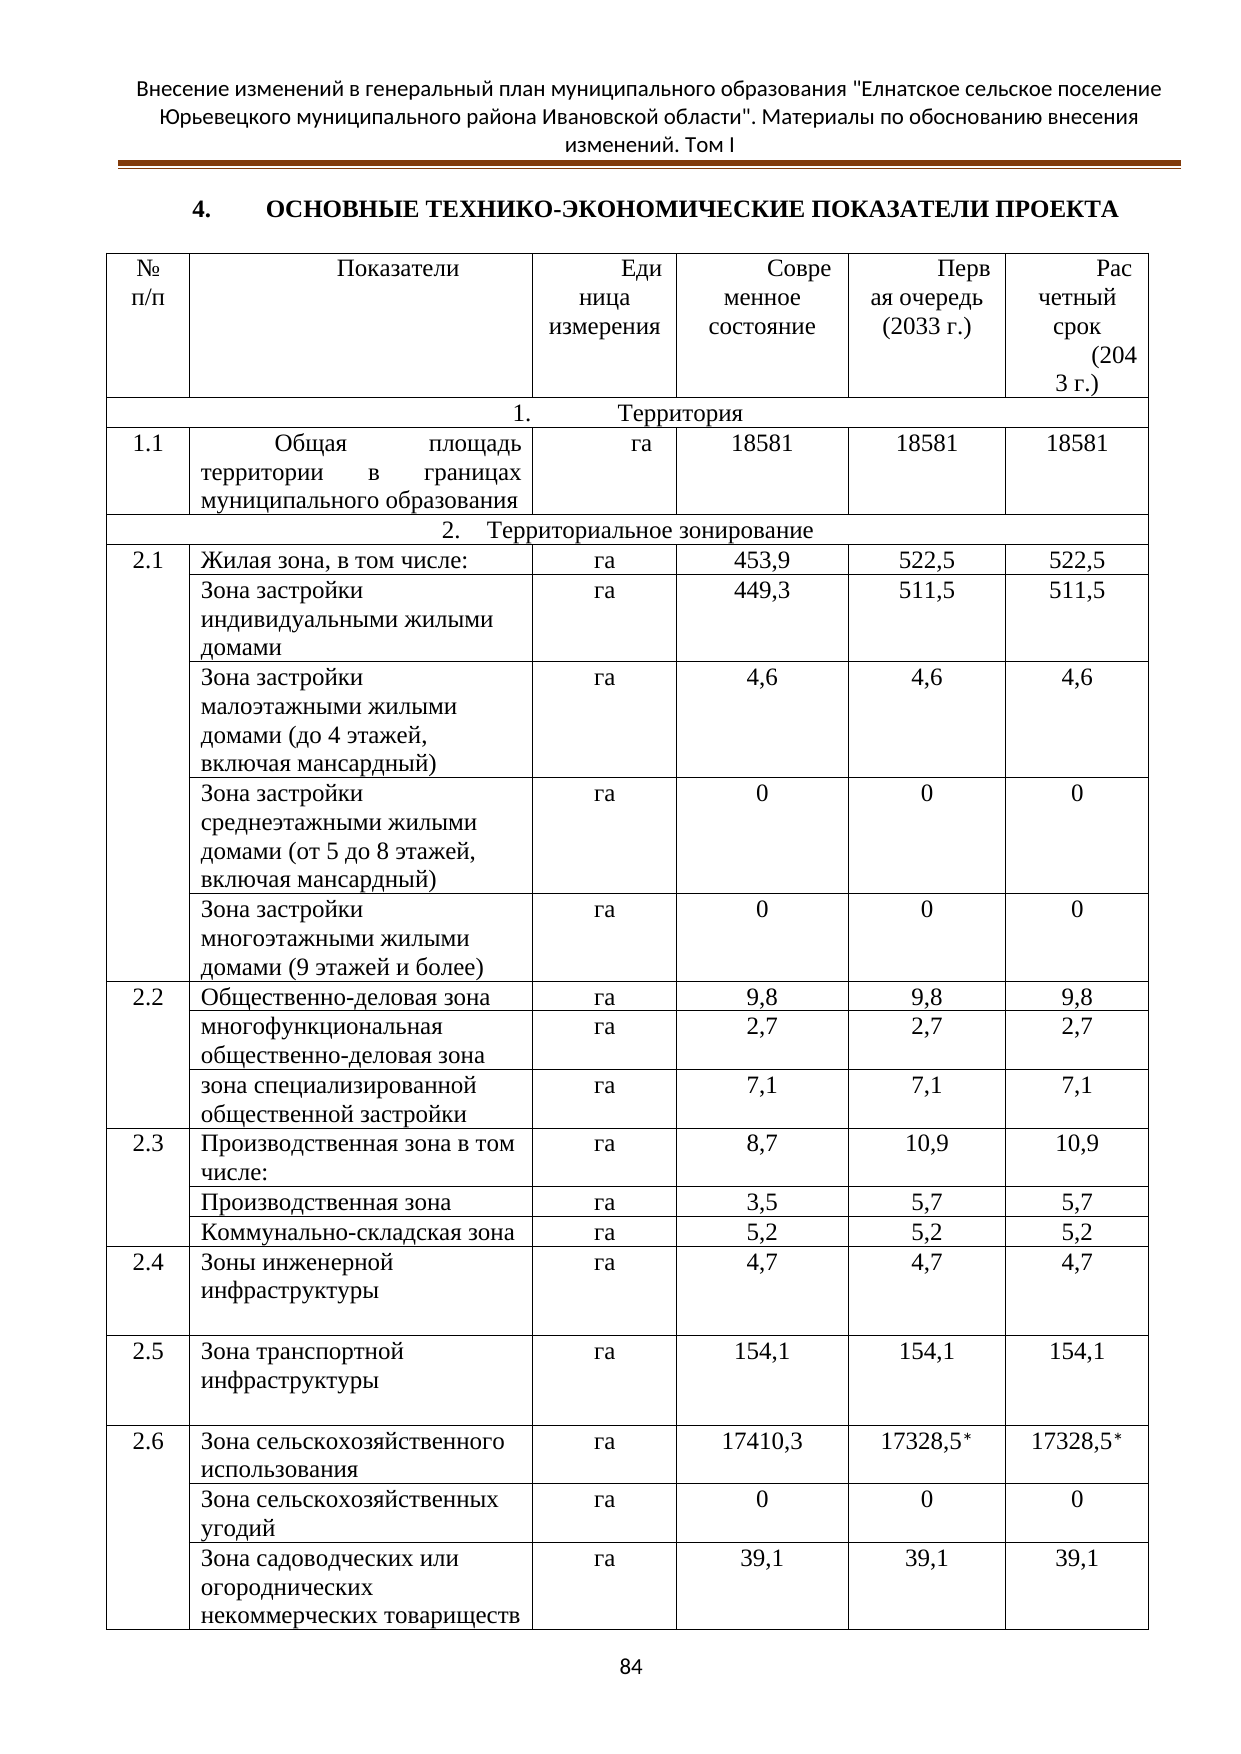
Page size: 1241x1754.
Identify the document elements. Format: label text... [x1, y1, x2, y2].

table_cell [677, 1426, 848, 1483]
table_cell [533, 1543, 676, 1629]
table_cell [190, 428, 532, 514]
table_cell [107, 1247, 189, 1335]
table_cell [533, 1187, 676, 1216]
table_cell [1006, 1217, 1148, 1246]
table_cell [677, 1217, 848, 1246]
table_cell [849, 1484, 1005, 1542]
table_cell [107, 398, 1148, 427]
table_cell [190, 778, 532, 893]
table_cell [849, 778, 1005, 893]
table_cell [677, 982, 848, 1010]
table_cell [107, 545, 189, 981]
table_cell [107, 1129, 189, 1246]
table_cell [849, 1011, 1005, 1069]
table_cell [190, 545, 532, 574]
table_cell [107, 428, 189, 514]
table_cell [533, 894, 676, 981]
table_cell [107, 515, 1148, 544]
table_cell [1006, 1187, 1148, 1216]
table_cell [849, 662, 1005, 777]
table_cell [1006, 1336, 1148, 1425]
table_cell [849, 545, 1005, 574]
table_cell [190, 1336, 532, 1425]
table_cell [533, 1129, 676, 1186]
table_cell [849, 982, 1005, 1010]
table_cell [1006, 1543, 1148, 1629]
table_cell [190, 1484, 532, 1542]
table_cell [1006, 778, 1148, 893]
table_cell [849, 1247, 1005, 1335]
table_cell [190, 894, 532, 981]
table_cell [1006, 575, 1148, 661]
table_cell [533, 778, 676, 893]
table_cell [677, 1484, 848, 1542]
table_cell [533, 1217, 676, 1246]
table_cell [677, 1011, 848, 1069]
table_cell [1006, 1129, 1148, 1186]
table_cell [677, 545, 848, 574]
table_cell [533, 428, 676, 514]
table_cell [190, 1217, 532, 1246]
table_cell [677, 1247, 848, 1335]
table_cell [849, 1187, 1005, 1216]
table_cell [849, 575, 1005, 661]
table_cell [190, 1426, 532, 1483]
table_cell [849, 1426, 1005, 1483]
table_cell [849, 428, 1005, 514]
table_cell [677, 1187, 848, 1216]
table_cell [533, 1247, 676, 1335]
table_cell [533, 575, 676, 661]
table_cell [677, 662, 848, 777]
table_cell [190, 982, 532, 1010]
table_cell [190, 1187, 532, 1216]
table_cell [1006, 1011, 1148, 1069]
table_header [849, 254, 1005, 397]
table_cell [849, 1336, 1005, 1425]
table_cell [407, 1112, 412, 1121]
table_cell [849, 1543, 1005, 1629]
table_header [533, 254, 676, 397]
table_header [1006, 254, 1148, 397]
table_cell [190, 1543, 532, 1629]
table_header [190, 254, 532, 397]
list ОСНОВНЫЕ ТЕХНИКО-ЭКОНОМИЧЕСКИЕ ПОКАЗАТЕЛИ ПРОЕКТА [118, 194, 1181, 223]
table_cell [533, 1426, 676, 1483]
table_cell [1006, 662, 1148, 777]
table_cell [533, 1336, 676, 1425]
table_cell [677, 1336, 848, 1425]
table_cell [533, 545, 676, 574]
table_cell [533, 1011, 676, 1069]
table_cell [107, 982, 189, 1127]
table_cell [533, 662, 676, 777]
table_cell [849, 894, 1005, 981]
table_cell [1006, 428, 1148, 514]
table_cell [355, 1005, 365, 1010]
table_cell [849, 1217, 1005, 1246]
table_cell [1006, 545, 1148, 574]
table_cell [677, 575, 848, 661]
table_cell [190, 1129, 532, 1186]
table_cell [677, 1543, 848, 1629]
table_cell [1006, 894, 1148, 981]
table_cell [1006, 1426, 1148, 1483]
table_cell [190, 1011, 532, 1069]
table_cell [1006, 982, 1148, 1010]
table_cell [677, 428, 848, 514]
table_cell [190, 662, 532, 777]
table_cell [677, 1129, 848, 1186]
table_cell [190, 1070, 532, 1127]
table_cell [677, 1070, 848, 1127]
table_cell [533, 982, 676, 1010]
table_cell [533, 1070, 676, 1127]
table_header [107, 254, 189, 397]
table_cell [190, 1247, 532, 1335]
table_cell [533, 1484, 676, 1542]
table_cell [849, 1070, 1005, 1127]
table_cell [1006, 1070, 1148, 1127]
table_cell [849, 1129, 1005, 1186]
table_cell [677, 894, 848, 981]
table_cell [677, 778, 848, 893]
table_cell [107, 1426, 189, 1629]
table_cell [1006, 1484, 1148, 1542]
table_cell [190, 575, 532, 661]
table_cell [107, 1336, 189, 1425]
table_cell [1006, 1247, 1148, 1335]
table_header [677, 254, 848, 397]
